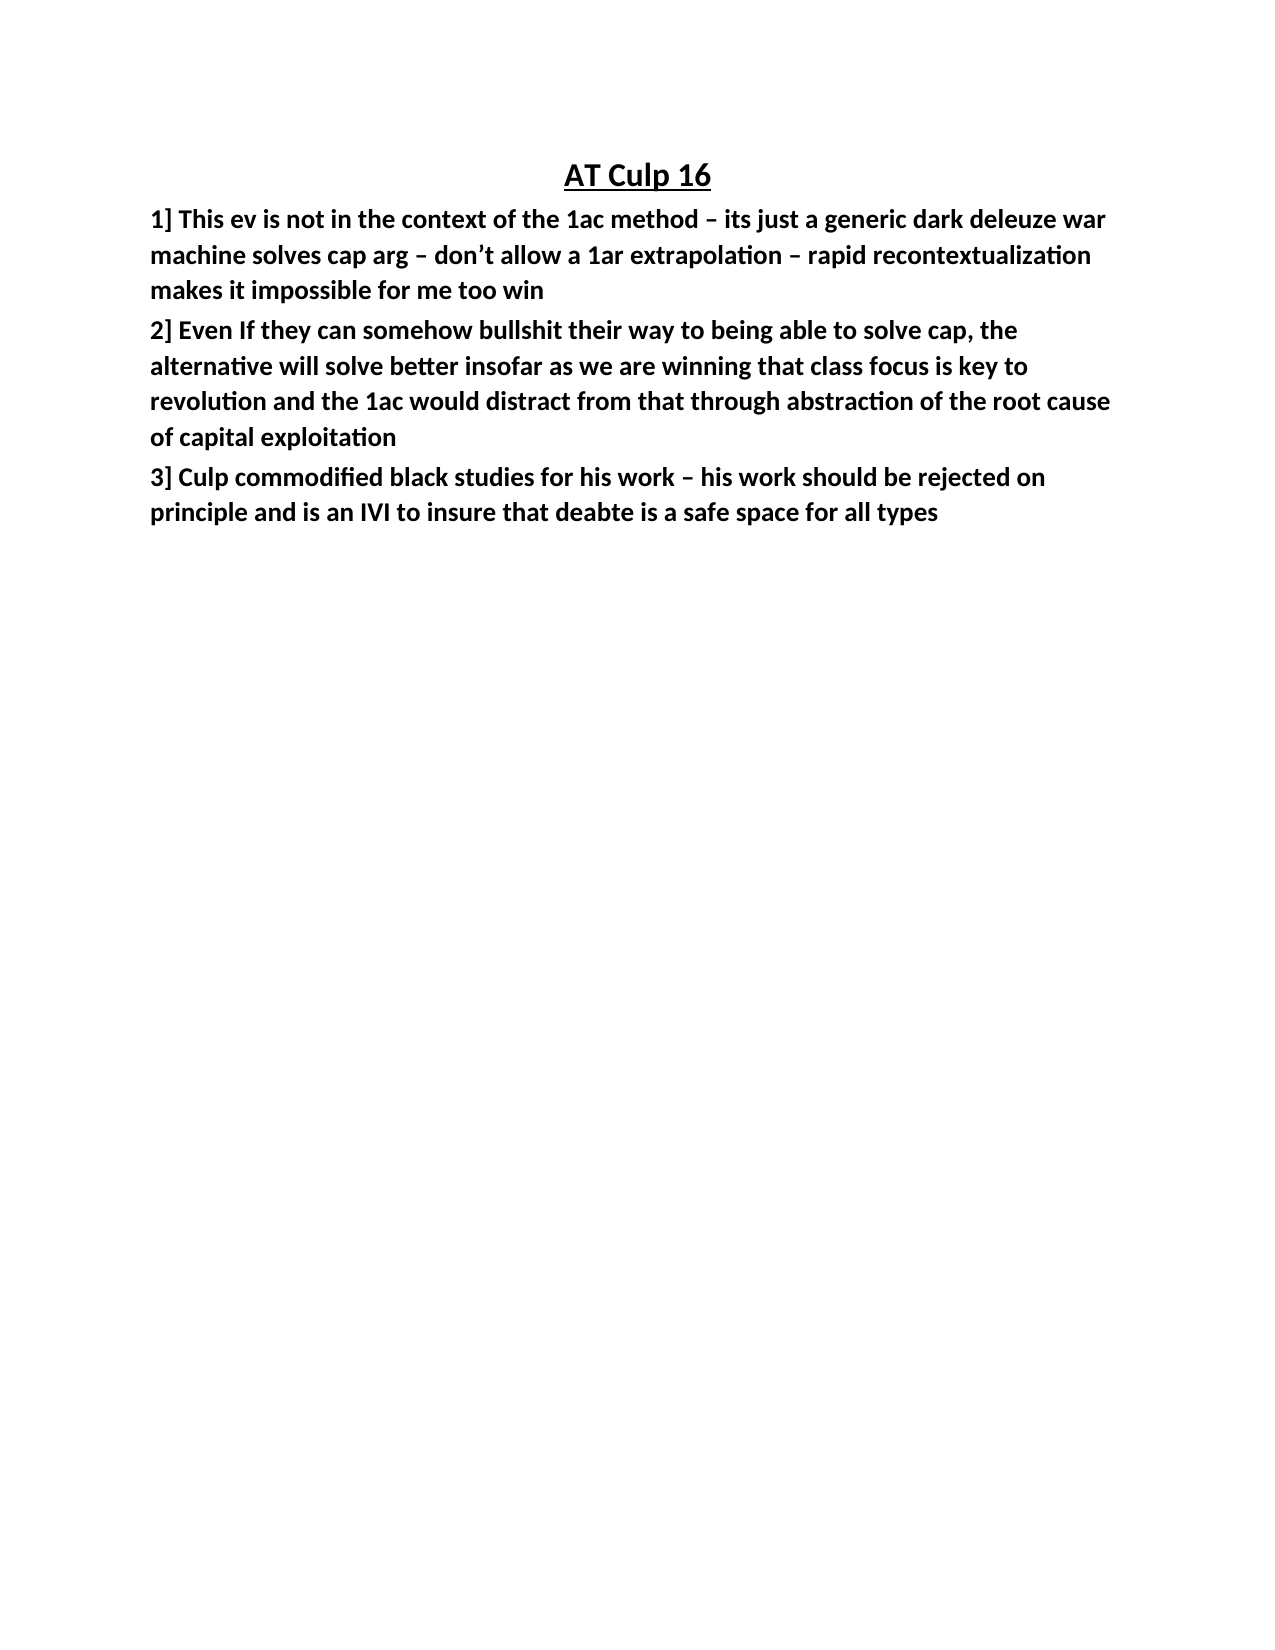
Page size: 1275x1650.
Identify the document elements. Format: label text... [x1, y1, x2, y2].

subtitle 3] Culp commodified black studies for his work – his work should be rejected on principle and is an IVI to insure that deabte is a safe space for all types [150, 460, 1125, 529]
subtitle 1] This ev is not in the context of the 1ac method – its just a generic dark deleuze war machine solves cap arg – don’t allow a 1ar extrapolation – rapid recontextualization makes it impossible for me too win [150, 202, 1125, 307]
subtitle AT Culp 16 [150, 154, 1125, 195]
subtitle 2] Even If they can somehow bullshit their way to being able to solve cap, the alternative will solve better insofar as we are winning that class focus is key to revolution and the 1ac would distract from that through abstraction of the root cause of capital exploitation [150, 313, 1125, 453]
